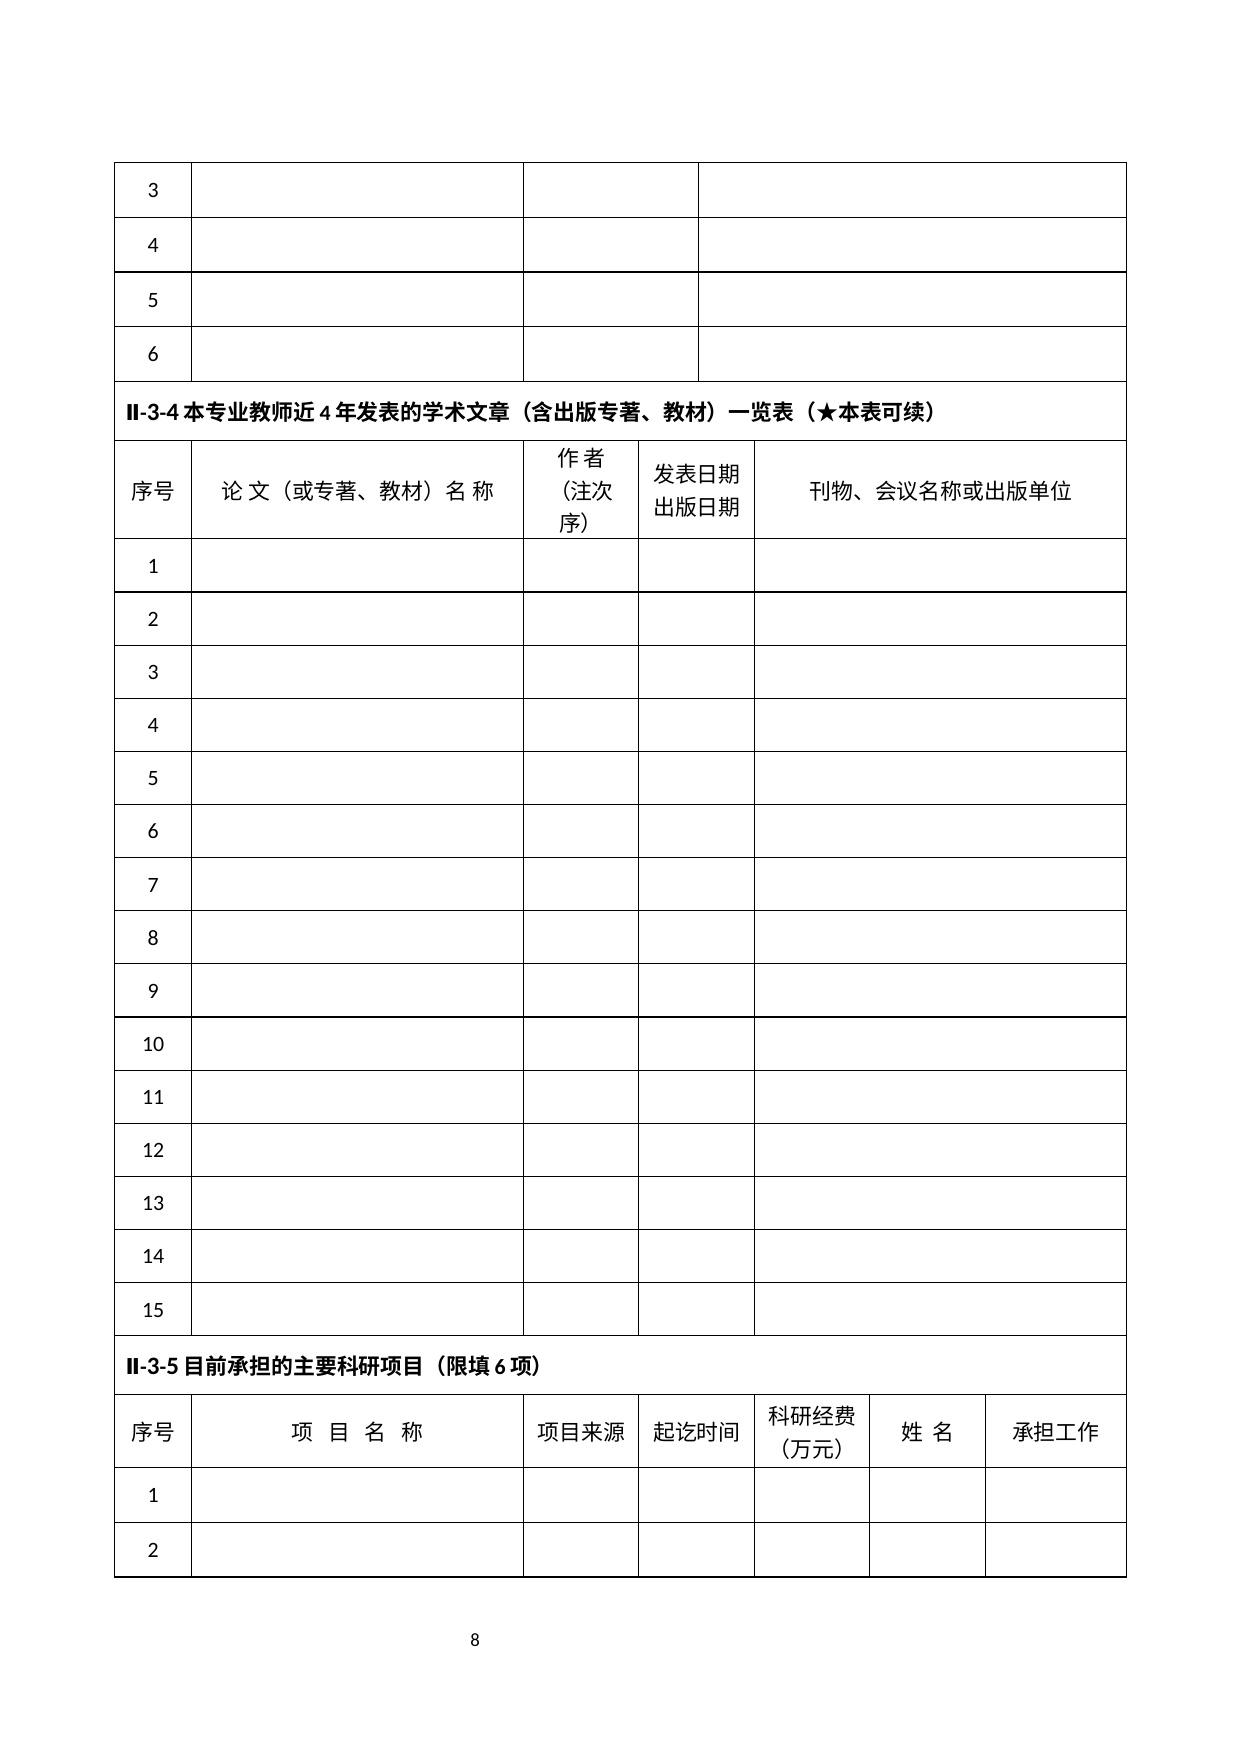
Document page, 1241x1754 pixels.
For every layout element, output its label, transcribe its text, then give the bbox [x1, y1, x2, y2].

table_cell 4 [115, 218, 191, 271]
table_cell 起讫时间 [639, 1395, 754, 1467]
table_cell [755, 646, 1126, 698]
table_cell [192, 858, 523, 910]
table_cell [639, 964, 754, 1016]
table_cell 序号 [115, 1395, 191, 1467]
table_cell 序号 [115, 441, 191, 538]
table_cell [524, 699, 638, 751]
table_cell [755, 1124, 1126, 1176]
table_cell 科研经费 （万元） [755, 1395, 869, 1467]
table_cell [755, 1071, 1126, 1123]
table_cell [524, 273, 698, 326]
table_cell [755, 805, 1126, 857]
table_cell [986, 1523, 1126, 1576]
table_cell 2 [115, 593, 191, 644]
table_cell 13 [115, 1177, 191, 1229]
table_cell [755, 752, 1126, 804]
table_cell [986, 1468, 1126, 1522]
table_cell [524, 593, 638, 644]
table_cell [192, 1230, 523, 1282]
table_cell [524, 752, 638, 804]
table_cell [755, 699, 1126, 751]
table_cell [639, 539, 754, 591]
table_cell [524, 218, 698, 271]
table_cell 5 [115, 752, 191, 804]
table_cell Ⅱ-3-5 目前承担的主要科研项目（限填6项） [115, 1336, 1126, 1394]
table_cell [699, 327, 1126, 381]
table_cell [755, 1230, 1126, 1282]
table_cell 作 者 （注次序） [524, 441, 638, 538]
table_cell [192, 163, 523, 217]
table_cell 1 [115, 1468, 191, 1522]
table_cell [524, 539, 638, 591]
table_cell [699, 218, 1126, 271]
table_cell 8 [115, 911, 191, 963]
table_cell [524, 646, 638, 698]
table_cell 3 [115, 163, 191, 217]
table_cell [524, 964, 638, 1016]
table_cell 7 [115, 858, 191, 910]
table_cell [192, 1283, 523, 1335]
table_cell [524, 1283, 638, 1335]
table_cell [192, 646, 523, 698]
table_cell [192, 1018, 523, 1069]
table_cell 9 [115, 964, 191, 1016]
table_cell [192, 218, 523, 271]
table_cell [639, 752, 754, 804]
table_cell [524, 1071, 638, 1123]
table_cell Ⅱ-3-4 本专业教师近4年发表的学术文章（含出版专著、教材）一览表（★本表可续） [115, 382, 1126, 440]
table_cell 4 [115, 699, 191, 751]
table_cell [755, 964, 1126, 1016]
table_cell 3 [115, 646, 191, 698]
table_cell [755, 1283, 1126, 1335]
table_cell [639, 911, 754, 963]
table_cell [192, 1177, 523, 1229]
table_cell [755, 1018, 1126, 1069]
table_cell 项 目 名 称 [192, 1395, 523, 1467]
table_cell [192, 539, 523, 591]
table_cell 10 [115, 1018, 191, 1069]
table_cell [755, 1177, 1126, 1229]
table_cell [639, 1177, 754, 1229]
table_cell [755, 858, 1126, 910]
table_cell [524, 1124, 638, 1176]
table_cell [192, 1468, 523, 1522]
table_cell [639, 1124, 754, 1176]
table_cell [755, 1523, 869, 1576]
table_cell [524, 1468, 638, 1522]
table_cell 项目来源 [524, 1395, 638, 1467]
table_cell [639, 593, 754, 644]
table_cell [192, 1071, 523, 1123]
table_cell [524, 1018, 638, 1069]
table_cell [192, 911, 523, 963]
table_cell [639, 646, 754, 698]
table_cell [192, 805, 523, 857]
table_cell [755, 539, 1126, 591]
table_cell [524, 1523, 638, 1576]
table_cell [639, 1523, 754, 1576]
table_cell [755, 1468, 869, 1522]
table_cell [639, 1018, 754, 1069]
table_cell 11 [115, 1071, 191, 1123]
table_cell 承担工作 [986, 1395, 1126, 1467]
table_cell [192, 1124, 523, 1176]
table_cell [192, 1523, 523, 1576]
table_cell [639, 1468, 754, 1522]
table_cell [699, 163, 1126, 217]
table_cell [524, 805, 638, 857]
table_cell [639, 805, 754, 857]
table_cell 刊物、会议名称或出版单位 [755, 441, 1126, 538]
table_cell [524, 911, 638, 963]
table_cell [870, 1523, 985, 1576]
table_cell [192, 964, 523, 1016]
table_cell [524, 327, 698, 381]
table_cell 论 文（或专著、教材）名 称 [192, 441, 523, 538]
table_cell [755, 911, 1126, 963]
table_cell [524, 1177, 638, 1229]
table_cell [192, 273, 523, 326]
table_cell [639, 1283, 754, 1335]
table_cell 5 [115, 273, 191, 326]
table_cell [524, 858, 638, 910]
table_cell 6 [115, 805, 191, 857]
table_cell [524, 1230, 638, 1282]
table_cell [192, 327, 523, 381]
table_cell 6 [115, 327, 191, 381]
table_cell [524, 163, 698, 217]
table_cell [639, 1071, 754, 1123]
table_cell 姓 名 [870, 1395, 985, 1467]
table_cell [870, 1468, 985, 1522]
table_cell 15 [115, 1283, 191, 1335]
table_cell 发表日期 出版日期 [639, 441, 754, 538]
table_cell [699, 273, 1126, 326]
table_cell [755, 593, 1126, 644]
table_cell 14 [115, 1230, 191, 1282]
table_cell [192, 752, 523, 804]
table_cell [639, 699, 754, 751]
table_cell [192, 593, 523, 644]
table_cell [639, 1230, 754, 1282]
table_cell 1 [115, 539, 191, 591]
table_cell [639, 858, 754, 910]
table_cell [192, 699, 523, 751]
table_cell 12 [115, 1124, 191, 1176]
table_cell 2 [115, 1523, 191, 1576]
